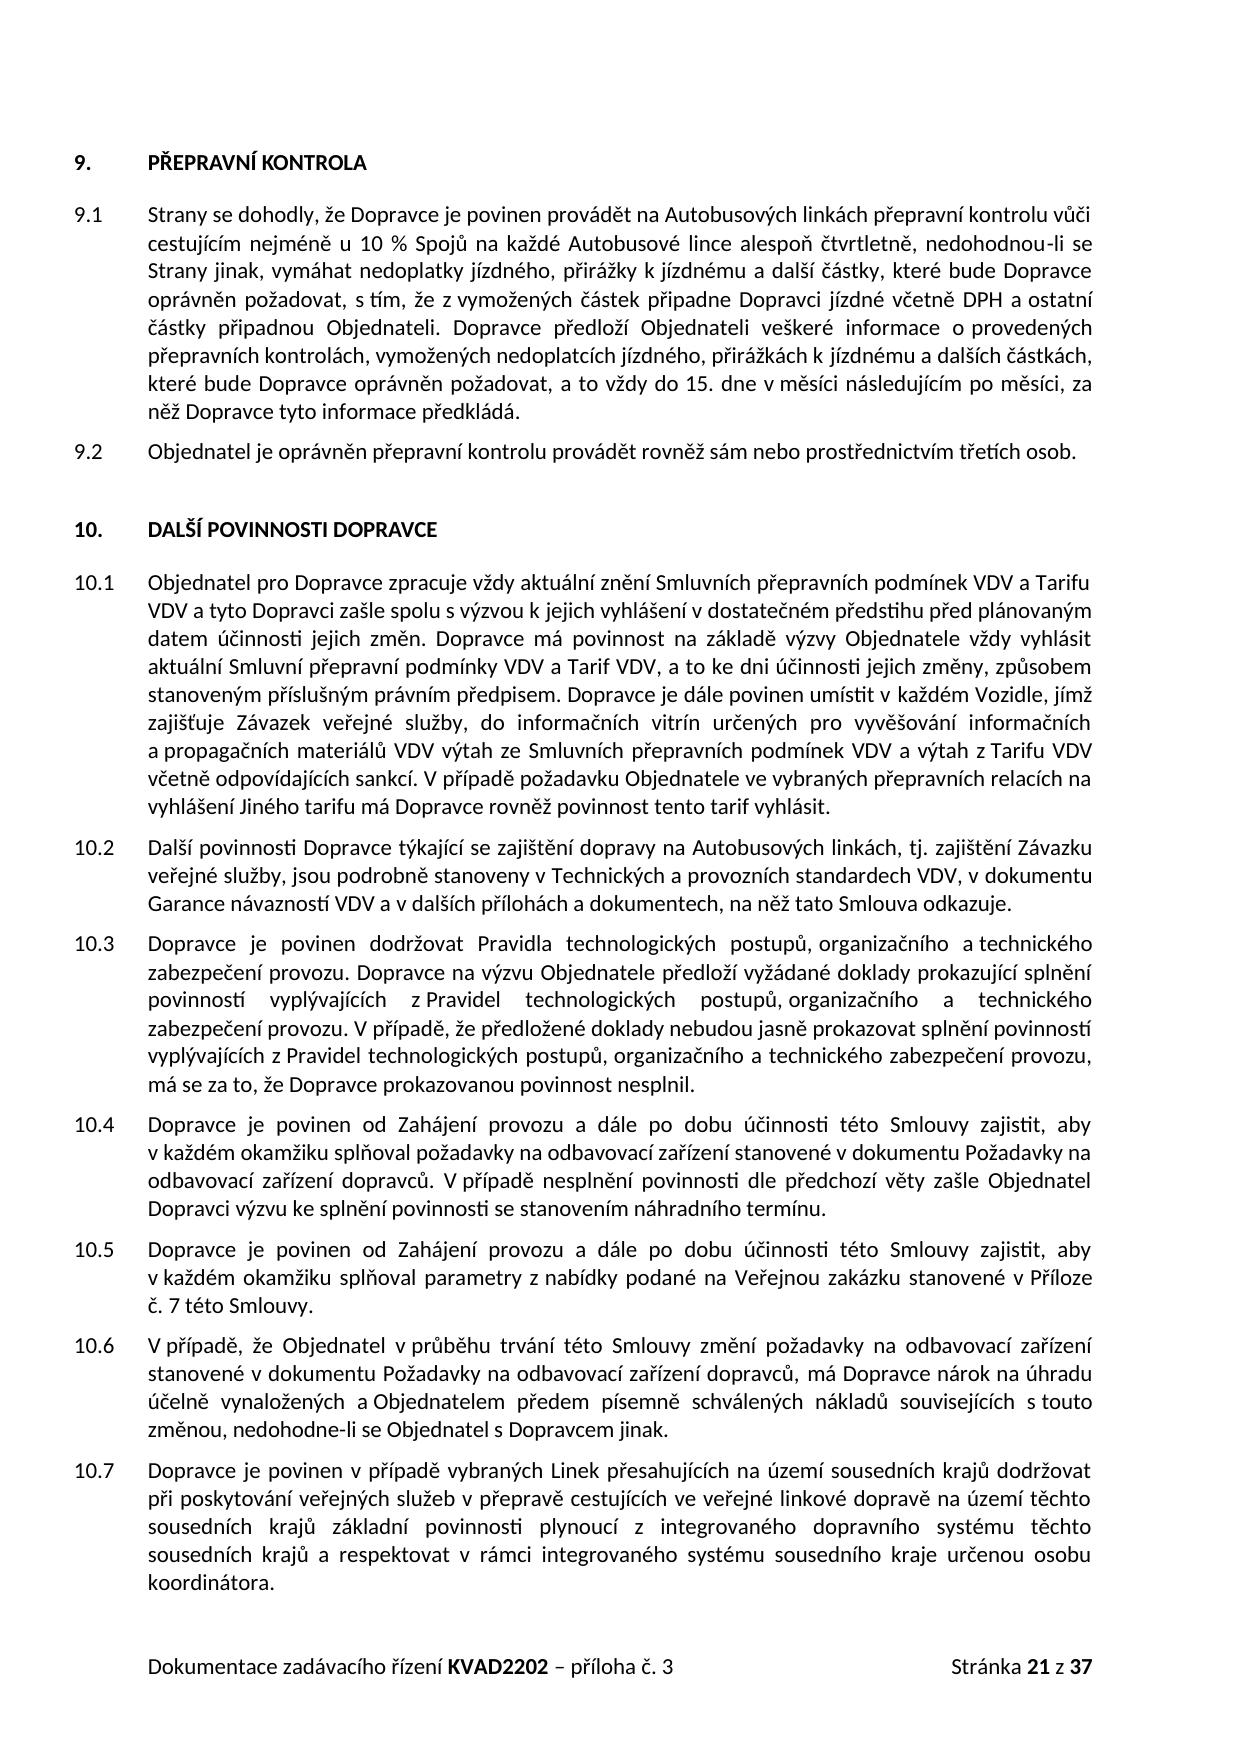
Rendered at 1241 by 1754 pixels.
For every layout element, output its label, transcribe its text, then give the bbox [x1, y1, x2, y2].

text Dopravce je povinen v případě vybraných Linek přesahujících na území sousedních krajů dodržovat při poskytování veřejných služeb v přepravě cestujících ve veřejné linkové dopravě na území těchto sousedních krajů základní povinnosti plynoucí z integrovaného dopravního systému těchto sousedních krajů a respektovat v rámci integrovaného systému sousedního kraje určenou osobu koordinátora. [74, 1456, 1093, 1596]
subtitle Další povinnosti Dopravce [74, 515, 1093, 543]
text Dopravce je povinen od Zahájení provozu a dále po dobu účinnosti této Smlouvy zajistit, aby v každém okamžiku splňoval parametry z nabídky podané na Veřejnou zakázku stanovené v Příloze č. 7 této Smlouvy. [74, 1235, 1093, 1319]
text V případě, že Objednatel v průběhu trvání této Smlouvy změní požadavky na odbavovací zařízení stanovené v dokumentu Požadavky na odbavovací zařízení dopravců, má Dopravce nárok na úhradu účelně vynaložených a Objednatelem předem písemně schválených nákladů souvisejících s touto změnou, nedohodne-li se Objednatel s Dopravcem jinak. [74, 1331, 1093, 1443]
subtitle Přepravní kontrola [74, 148, 1093, 176]
text Objednatel je oprávněn přepravní kontrolu provádět rovněž sám nebo prostřednictvím třetích osob. [74, 437, 1093, 465]
text Další povinnosti Dopravce týkající se zajištění dopravy na Autobusových linkách, tj. zajištění Závazku veřejné služby, jsou podrobně stanoveny v Technických a provozních standardech VDV, v dokumentu Garance návazností VDV a v dalších přílohách a dokumentech, na něž tato Smlouva odkazuje. [74, 833, 1093, 917]
text Dopravce je povinen od Zahájení provozu a dále po dobu účinnosti této Smlouvy zajistit, aby v každém okamžiku splňoval požadavky na odbavovací zařízení stanovené v dokumentu Požadavky na odbavovací zařízení dopravců. V případě nesplnění povinnosti dle předchozí věty zašle Objednatel Dopravci výzvu ke splnění povinnosti se stanovením náhradního termínu. [74, 1110, 1093, 1222]
text Dopravce je povinen dodržovat Pravidla technologických postupů, organizačního a technického zabezpečení provozu. Dopravce na výzvu Objednatele předloží vyžádané doklady prokazující splnění povinností vyplývajících z Pravidel technologických postupů, organizačního a technického zabezpečení provozu. V případě, že předložené doklady nebudou jasně prokazovat splnění povinností vyplývajících z Pravidel technologických postupů, organizačního a technického zabezpečení provozu, má se za to, že Dopravce prokazovanou povinnost nesplnil. [74, 929, 1093, 1098]
text Objednatel pro Dopravce zpracuje vždy aktuální znění Smluvních přepravních podmínek VDV a Tarifu VDV a tyto Dopravci zašle spolu s výzvou k jejich vyhlášení v dostatečném předstihu před plánovaným datem účinnosti jejich změn. Dopravce má povinnost na základě výzvy Objednatele vždy vyhlásit aktuální Smluvní přepravní podmínky VDV a Tarif VDV, a to ke dni účinnosti jejich změny, způsobem stanoveným příslušným právním předpisem. Dopravce je dále povinen umístit v každém Vozidle, jímž zajišťuje Závazek veřejné služby, do informačních vitrín určených pro vyvěšování informačních a propagačních materiálů VDV výtah ze Smluvních přepravních podmínek VDV a výtah z Tarifu VDV včetně odpovídajících sankcí. V případě požadavku Objednatele ve vybraných přepravních relacích na vyhlášení Jiného tarifu má Dopravce rovněž povinnost tento tarif vyhlásit. [74, 568, 1093, 821]
text Strany se dohodly, že Dopravce je povinen provádět na Autobusových linkách přepravní kontrolu vůči cestujícím nejméně u 10 % Spojů na každé Autobusové lince alespoň čtvrtletně, nedohodnou-li se Strany jinak, vymáhat nedoplatky jízdného, přirážky k jízdnému a další částky, které bude Dopravce oprávněn požadovat, s tím, že z vymožených částek připadne Dopravci jízdné včetně DPH a ostatní částky připadnou Objednateli. Dopravce předloží Objednateli veškeré informace o provedených přepravních kontrolách, vymožených nedoplatcích jízdného, přirážkách k jízdnému a dalších částkách, které bude Dopravce oprávněn požadovat, a to vždy do 15. dne v měsíci následujícím po měsíci, za něž Dopravce tyto informace předkládá. [74, 201, 1093, 425]
